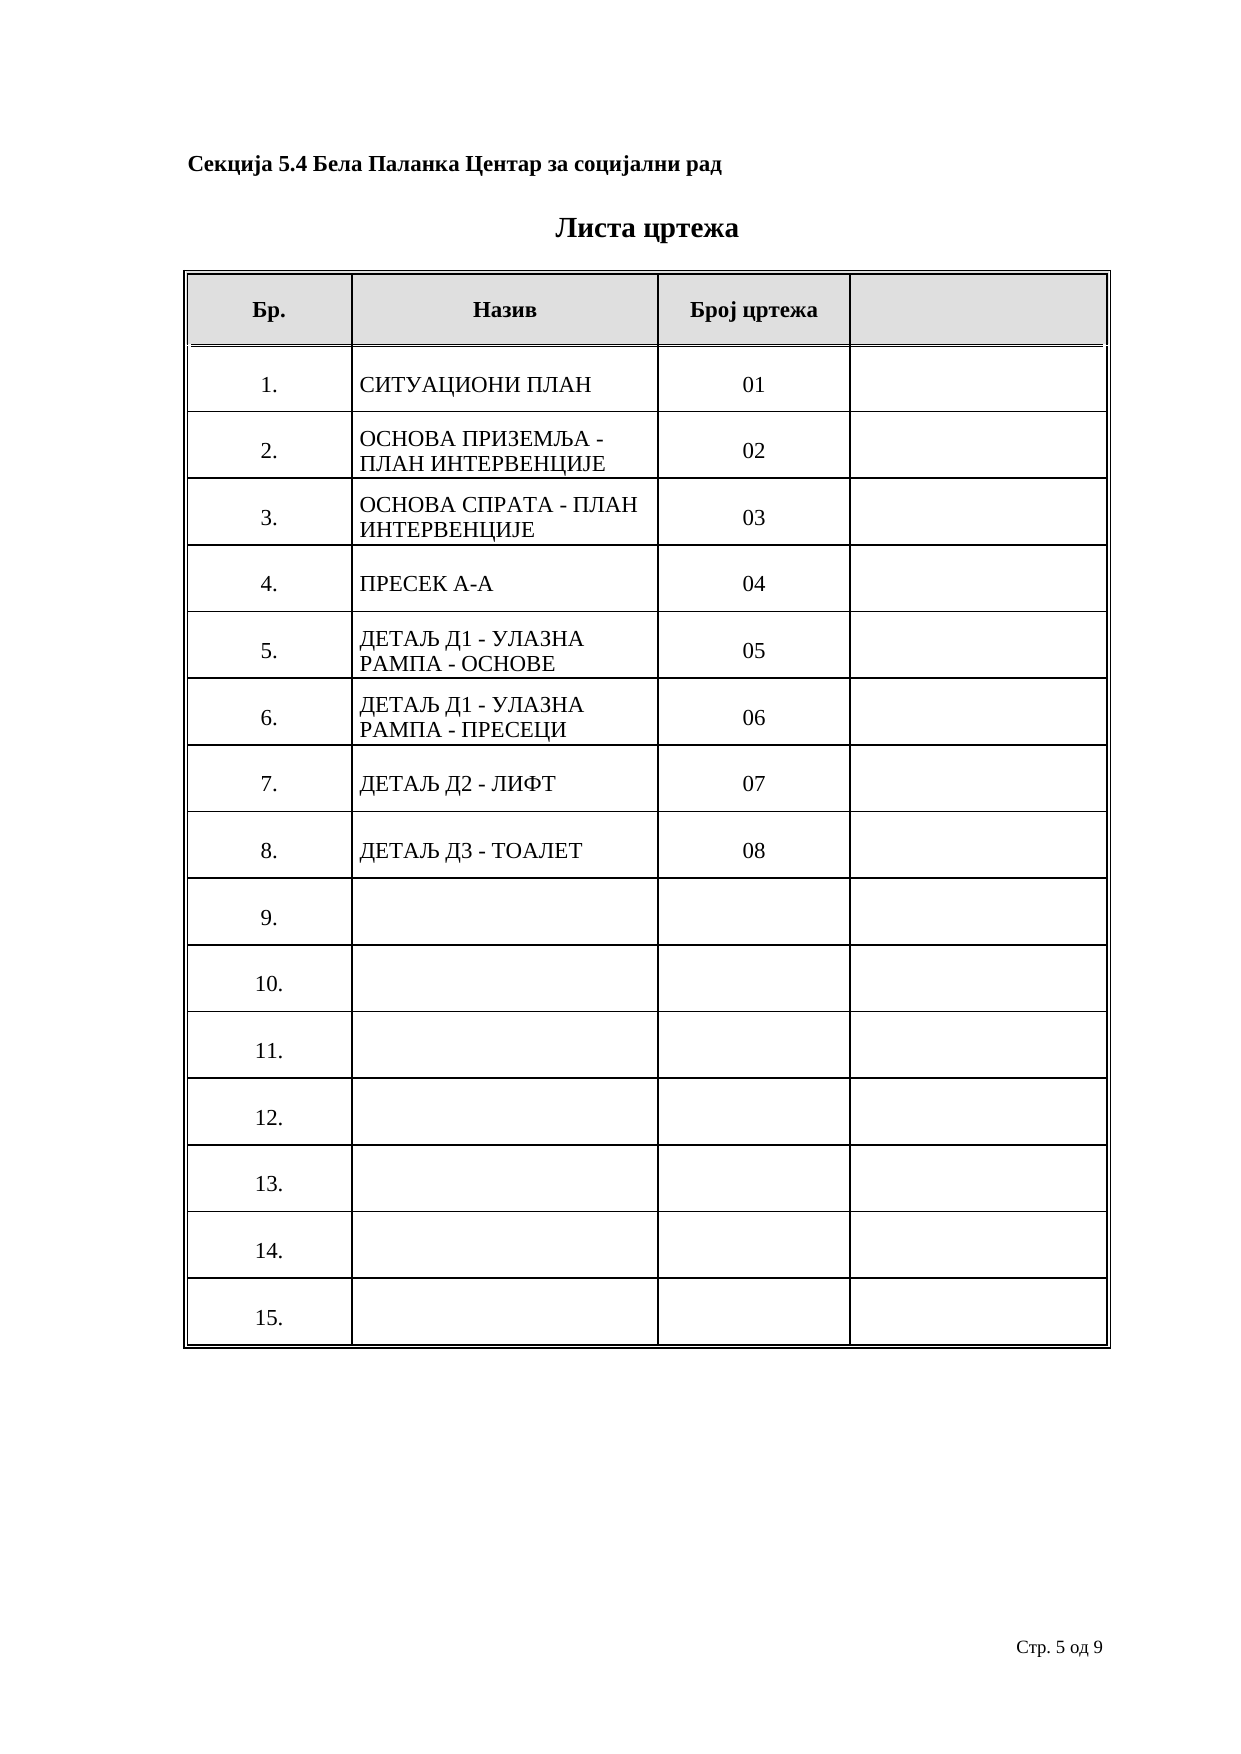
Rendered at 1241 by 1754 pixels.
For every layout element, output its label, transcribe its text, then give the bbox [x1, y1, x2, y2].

table_cell ОСНОВА ПРИЗЕМЉА - ПЛАН ИНТЕРВЕНЦИЈЕ [353, 412, 657, 477]
table_header Назив [353, 275, 657, 344]
table_cell [851, 1279, 1106, 1344]
table_cell [659, 879, 849, 944]
table_cell ДЕТАЉ Д1 - УЛАЗНА РАМПА - ОСНОВЕ [353, 612, 657, 677]
table_cell ОСНОВА СПРАТА - ПЛАН ИНТЕРВЕНЦИЈЕ [353, 479, 657, 544]
table_cell 15. [188, 1279, 351, 1344]
table_cell [851, 612, 1106, 677]
table_cell 1. [186, 344, 351, 411]
table_cell [659, 1012, 849, 1077]
table_cell СИТУАЦИОНИ ПЛАН [353, 347, 657, 411]
table_cell 11. [188, 1012, 351, 1077]
table_cell ДЕТАЉ Д3 - ТОАЛЕТ [353, 812, 657, 877]
table_cell [353, 1079, 657, 1144]
table_cell [659, 1279, 849, 1344]
text Листа цртежа [187, 210, 1107, 243]
table_cell 10. [188, 946, 351, 1011]
table_cell [851, 344, 1109, 411]
table_cell [851, 1012, 1106, 1077]
table_cell [851, 479, 1106, 544]
table_cell [353, 1212, 657, 1277]
table_cell [851, 1212, 1106, 1277]
table_cell ДЕТАЉ Д2 - ЛИФТ [353, 746, 657, 811]
table_cell 6. [188, 679, 351, 744]
table_cell [851, 946, 1106, 1011]
table_cell [851, 679, 1106, 744]
table_cell 4. [188, 546, 351, 611]
table_cell 06 [659, 679, 849, 744]
table_cell [659, 1079, 849, 1144]
table_cell [353, 879, 657, 944]
table_cell 13. [188, 1146, 351, 1211]
table_cell 12. [188, 1079, 351, 1144]
table_cell [659, 1146, 849, 1211]
table_cell 8. [188, 812, 351, 877]
table_cell [851, 879, 1106, 944]
table_cell [851, 546, 1106, 611]
table_cell 04 [659, 546, 849, 611]
table_cell 01 [659, 347, 849, 411]
table_cell ДЕТАЉ Д1 - УЛАЗНА РАМПА - ПРЕСЕЦИ [353, 679, 657, 744]
table_cell 2. [188, 412, 351, 477]
table_header Бр. [188, 275, 351, 344]
table_cell 3. [188, 479, 351, 544]
table_cell 5. [188, 612, 351, 677]
table_cell [851, 1146, 1106, 1211]
table_cell [353, 1279, 657, 1344]
table_cell 9. [188, 879, 351, 944]
table_cell 7. [188, 746, 351, 811]
table_cell 07 [659, 746, 849, 811]
table_cell [353, 1146, 657, 1211]
table_cell [353, 1012, 657, 1077]
table_cell [353, 946, 657, 1011]
table_header [851, 275, 1106, 344]
table_cell [851, 412, 1106, 477]
table_cell [851, 1079, 1106, 1144]
table_cell [851, 746, 1106, 811]
table_cell [659, 946, 849, 1011]
table_cell 02 [659, 412, 849, 477]
table_cell [851, 812, 1106, 877]
text Секција 5.4 Бела Паланка Центар за социјални рад [187, 150, 1107, 176]
table_cell 05 [659, 612, 849, 677]
table_cell 08 [659, 812, 849, 877]
table_cell [659, 1212, 849, 1277]
table_cell 14. [188, 1212, 351, 1277]
table_cell ПРЕСЕК A-A [353, 546, 657, 611]
table_header Број цртежа [659, 275, 849, 344]
table_cell 03 [659, 479, 849, 544]
